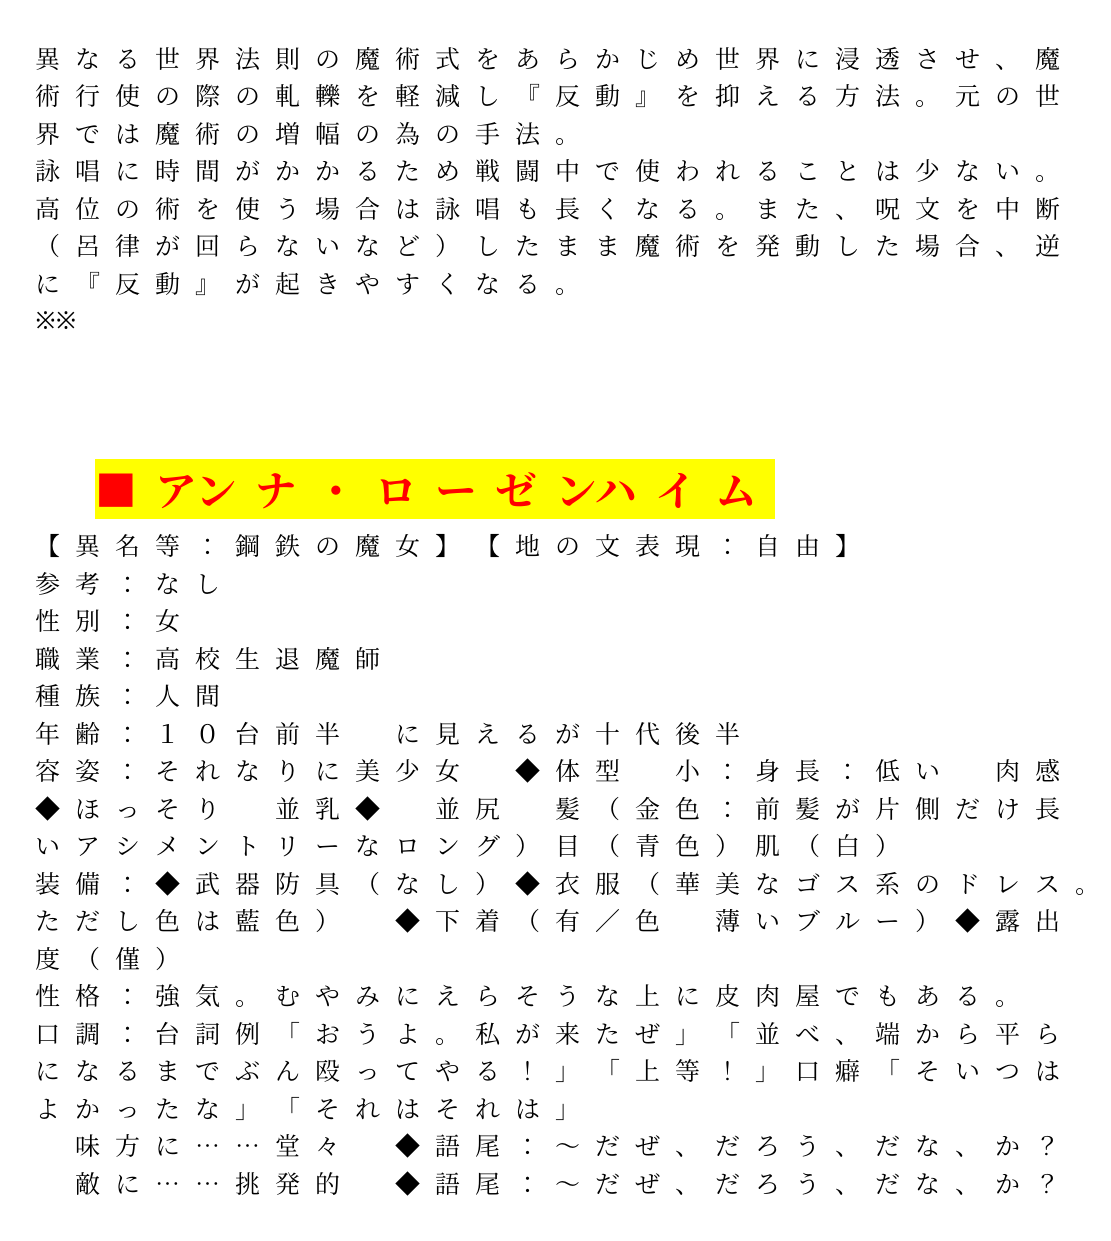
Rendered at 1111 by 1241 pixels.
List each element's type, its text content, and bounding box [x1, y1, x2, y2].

text 口調：台詞例「おうよ。私が来たぜ」「並べ、端から平らになるまでぶん殴ってやる！」「上等！」口癖「そいつはよかったな」「それはそれは」 [35, 1014, 1075, 1126]
text 参考：なし [35, 564, 1075, 601]
text 詠唱に時間がかかるため戦闘中で使われることは少ない。高位の術を使う場合は詠唱も長くなる。また、呪文を中断（呂律が回らないなど）したまま魔術を発動した場合、逆に『反動』が起きやすくなる。 [35, 151, 1075, 301]
text 職業：高校生退魔師 [35, 639, 1075, 676]
text 装備：◆武器防具（なし）◆衣服（華美なゴス系のドレス。ただし色は藍色） ◆下着（有／色 薄いブルー）◆露出度（僅） [35, 864, 1075, 976]
text ■アンナ・ローゼンハイム [35, 451, 1075, 526]
text 容姿：それなりに美少女 ◆体型 小：身長：低い 肉感◆ほっそり 並乳◆ 並尻 髪（金色：前髪が片側だけ長いアシメントリーなロング）目（青色）肌（白） [35, 751, 1075, 864]
text 性別：女 [35, 601, 1075, 639]
text 種族：人間 [35, 676, 1075, 714]
text 味方に……堂々 ◆語尾：～だぜ、だろう、だな、か？ [35, 1126, 1075, 1164]
text 性格：強気。むやみにえらそうな上に皮肉屋でもある。 [35, 976, 1075, 1014]
text 【異名等：鋼鉄の魔女】【地の文表現：自由】 [35, 526, 1075, 564]
text 異なる世界法則の魔術式をあらかじめ世界に浸透させ、魔術行使の際の軋轢を軽減し『反動』を抑える方法。元の世界では魔術の増幅の為の手法。 [35, 39, 1075, 151]
text ※※ [35, 301, 1075, 339]
text 年齢：１０台前半 に見えるが十代後半 [35, 714, 1075, 751]
text 敵に……挑発的 ◆語尾：～だぜ、だろう、だな、か？ [35, 1164, 1075, 1201]
